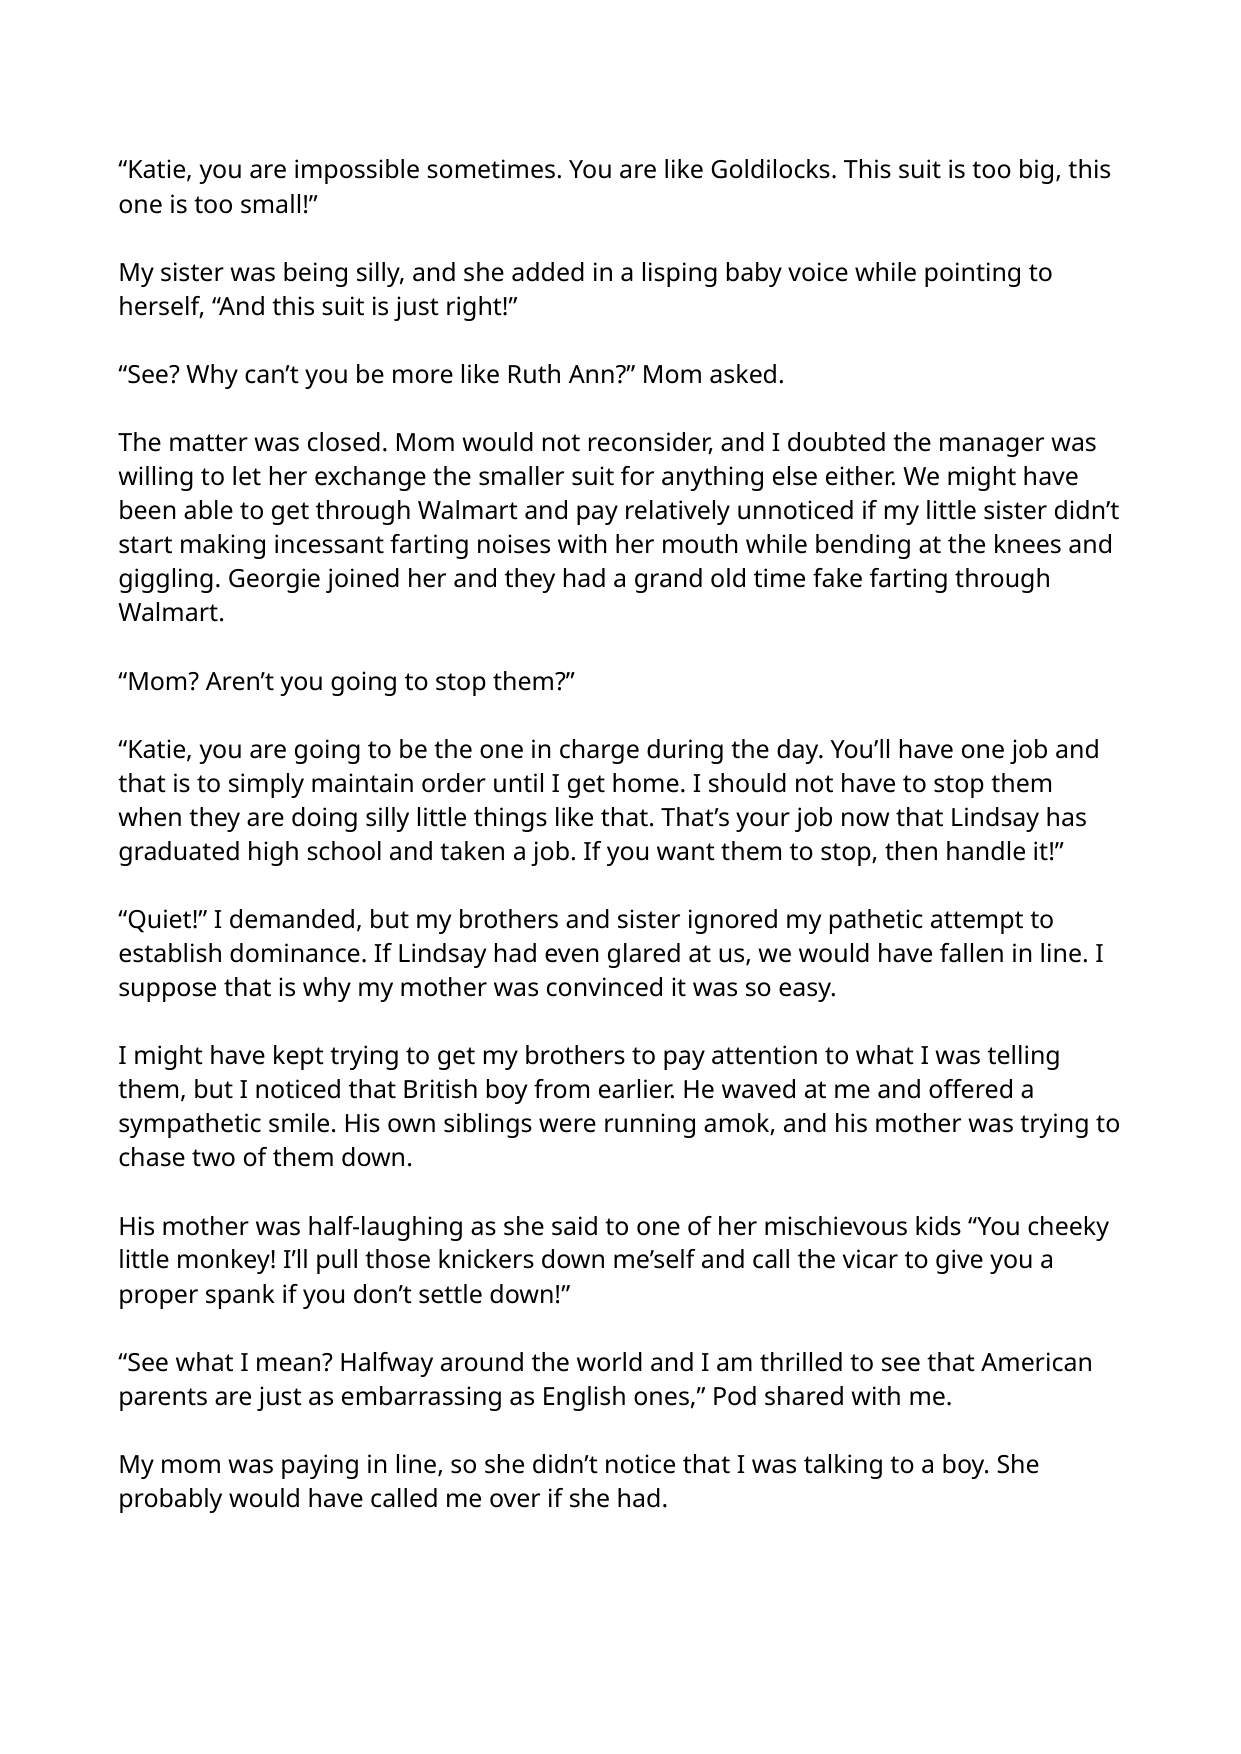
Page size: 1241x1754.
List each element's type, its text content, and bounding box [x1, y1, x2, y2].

text My sister was being silly, and she added in a lisping baby voice while pointing to herself, “And this suit is just right!” [118, 254, 1122, 322]
text “See? Why can’t you be more like Ruth Ann?” Mom asked. [118, 357, 1122, 391]
text “See what I mean? Halfway around the world and I am thrilled to see that American parents are just as embarrassing as English ones,” Pod shared with me. [118, 1344, 1122, 1412]
text “Katie, you are impossible sometimes. You are like Goldilocks. This suit is too big, this one is too small!” [118, 152, 1122, 220]
text “Katie, you are going to be the one in charge during the day. You’ll have one job and that is to simply maintain order until I get home. I should not have to stop them when they are doing silly little things like that. That’s your job now that Lindsay has graduated high school and taken a job. If you want them to stop, then handle it!” [118, 731, 1122, 867]
text The matter was closed. Mom would not reconsider, and I doubted the manager was willing to let her exchange the smaller suit for anything else either. We might have been able to get through Walmart and pay relatively unnoticed if my little sister didn’t start making incessant farting noises with her mouth while bending at the knees and giggling. Georgie joined her and they had a grand old time fake farting through Walmart. [118, 425, 1122, 629]
text I might have kept trying to get my brothers to pay attention to what I was telling them, but I noticed that British boy from earlier. He waved at me and offered a sympathetic smile. His own siblings were running amok, and his mother was trying to chase two of them down. [118, 1038, 1122, 1174]
text “Quiet!” I demanded, but my brothers and sister ignored my pathetic attempt to establish dominance. If Lindsay had even glared at us, we would have fallen in line. I suppose that is why my mother was convinced it was so easy. [118, 902, 1122, 1004]
text His mother was half-laughing as she said to one of her mischievous kids “You cheeky little monkey! I’ll pull those knickers down me’self and call the vicar to give you a proper spank if you don’t settle down!” [118, 1208, 1122, 1310]
text My mom was paying in line, so she didn’t notice that I was talking to a boy. She probably would have called me over if she had. [118, 1447, 1122, 1515]
text “Mom? Aren’t you going to stop them?” [118, 663, 1122, 697]
